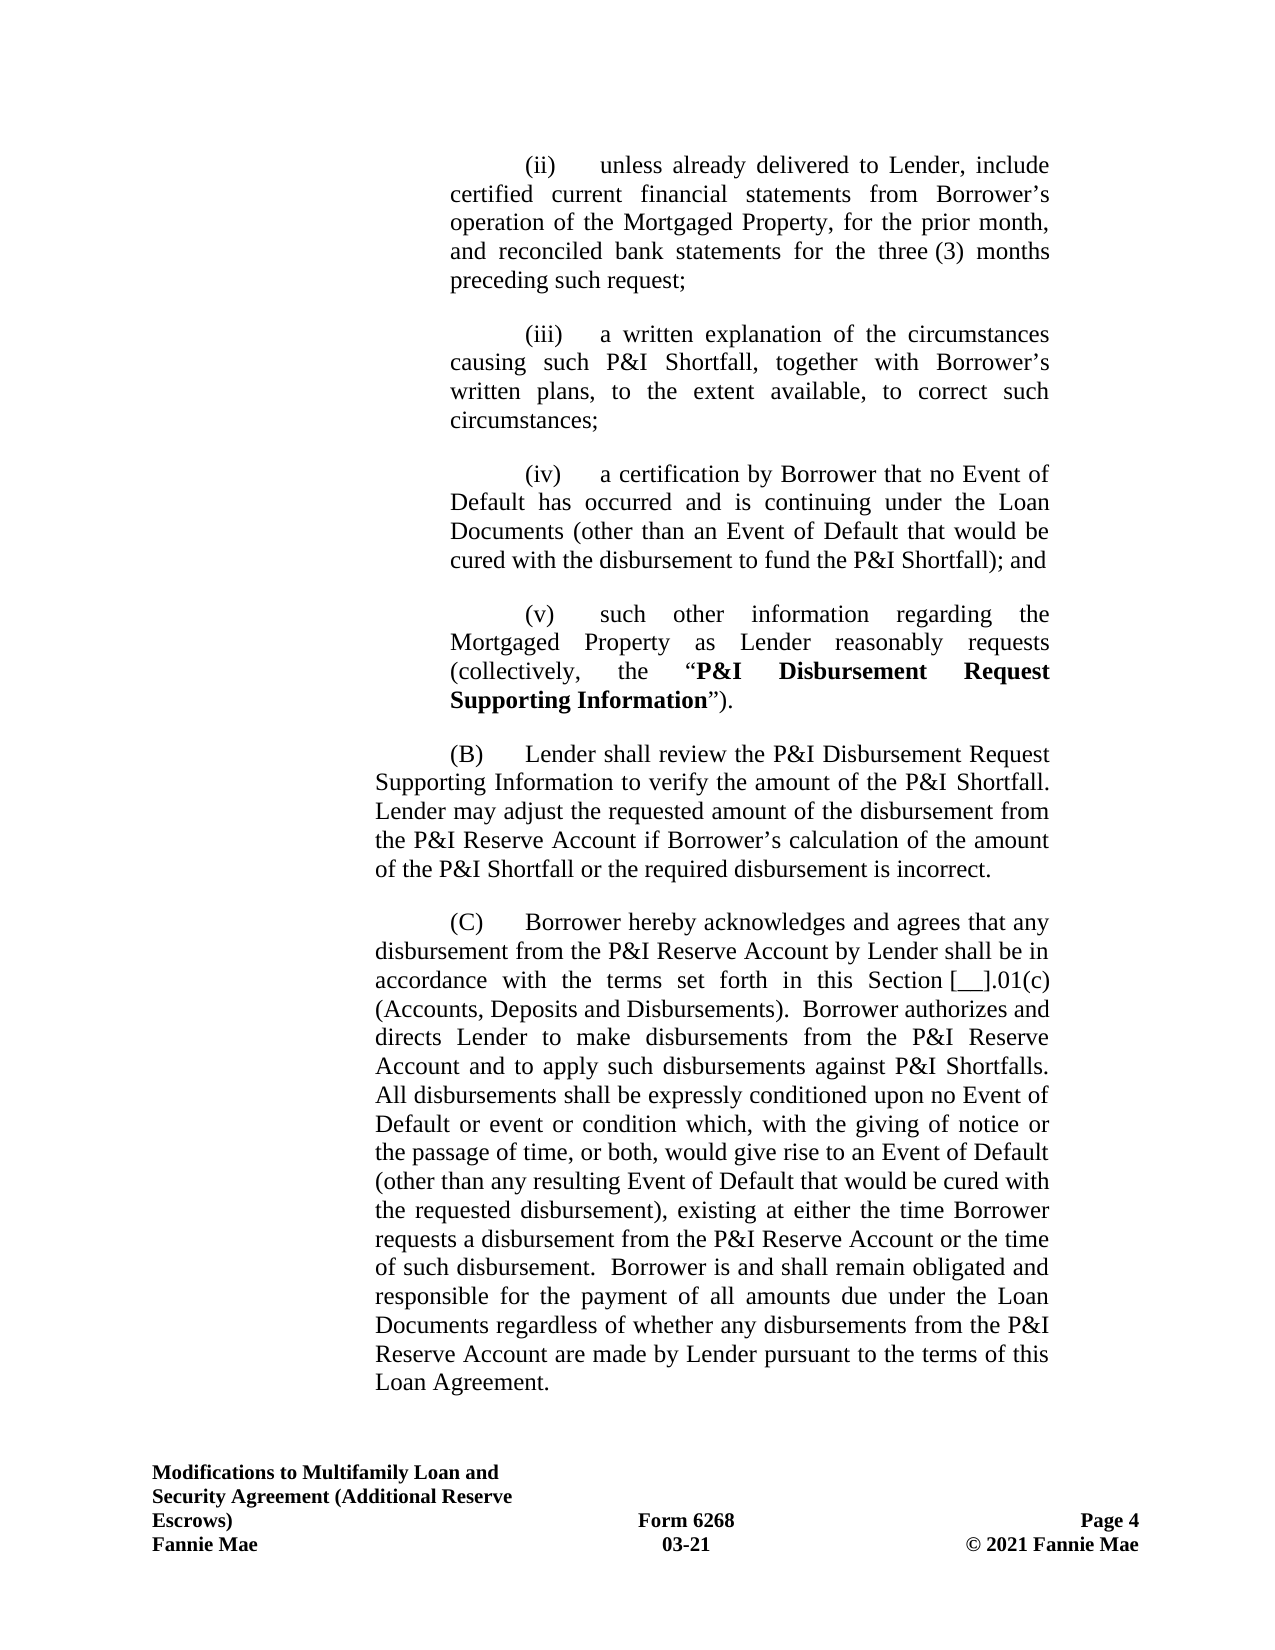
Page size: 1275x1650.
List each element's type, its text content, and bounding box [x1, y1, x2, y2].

text (C) Borrower hereby acknowledges and agrees that any disbursement from the P&I Reserve Account by Lender shall be in accordance with the terms set forth in this Section [__].01(c) (Accounts, Deposits and Disbursements). Borrower authorizes and directs Lender to make disbursements from the P&I Reserve Account and to apply such disbursements against P&I Shortfalls. All disbursements shall be expressly conditioned upon no Event of Default or event or condition which, with the giving of notice or the passage of time, or both, would give rise to an Event of Default (other than any resulting Event of Default that would be cured with the requested disbursement), existing at either the time Borrower requests a disbursement from the P&I Reserve Account or the time of such disbursement. Borrower is and shall remain obligated and responsible for the payment of all amounts due under the Loan Documents regardless of whether any disbursements from the P&I Reserve Account are made by Lender pursuant to the terms of this Loan Agreement. [375, 907, 1050, 1396]
text (B) Lender shall review the P&I Disbursement Request Supporting Information to verify the amount of the P&I Shortfall. Lender may adjust the requested amount of the disbursement from the P&I Reserve Account if Borrower’s calculation of the amount of the P&I Shortfall or the required disbursement is incorrect. [375, 739, 1050, 882]
text (iii) a written explanation of the circumstances causing such P&I Shortfall, together with Borrower’s written plans, to the extent available, to correct such circumstances; [450, 319, 1050, 434]
text (v) such other information regarding the Mortgaged Property as Lender reasonably requests (collectively, the “P&I Disbursement Request Supporting Information”). [450, 599, 1050, 714]
text (ii) unless already delivered to Lender, include certified current financial statements from Borrower’s operation of the Mortgaged Property, for the prior month, and reconciled bank statements for the three (3) months preceding such request; [450, 150, 1050, 294]
text (iv) a certification by Borrower that no Event of Default has occurred and is continuing under the Loan Documents (other than an Event of Default that would be cured with the disbursement to fund the P&I Shortfall); and [450, 459, 1050, 574]
